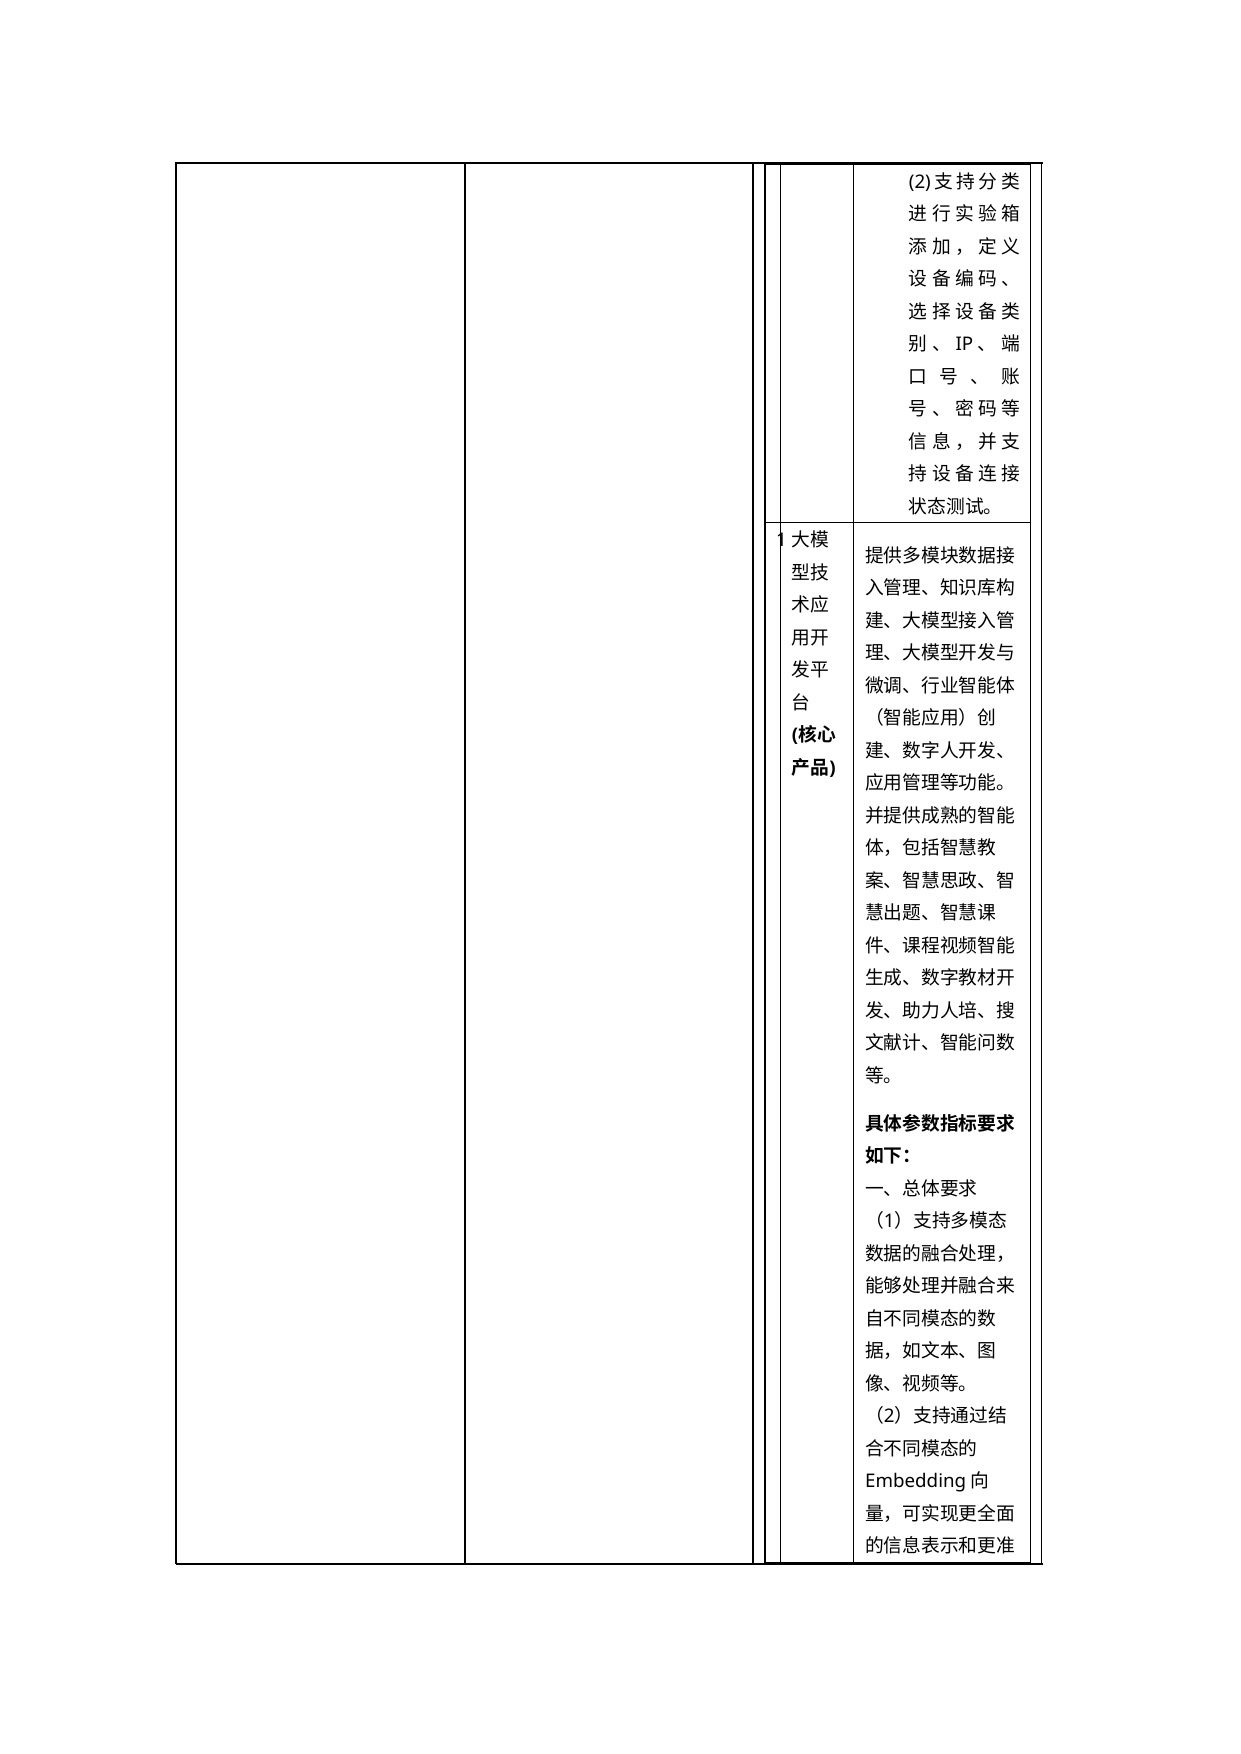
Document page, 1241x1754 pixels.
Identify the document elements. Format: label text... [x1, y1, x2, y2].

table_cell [854, 165, 1030, 522]
table_cell [466, 164, 752, 1563]
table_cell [766, 523, 780, 1562]
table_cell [854, 523, 1030, 1562]
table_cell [781, 165, 853, 522]
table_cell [766, 165, 780, 522]
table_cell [754, 164, 764, 1563]
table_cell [1031, 164, 1041, 1563]
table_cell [781, 523, 853, 1562]
table_cell 2 [177, 164, 464, 1563]
